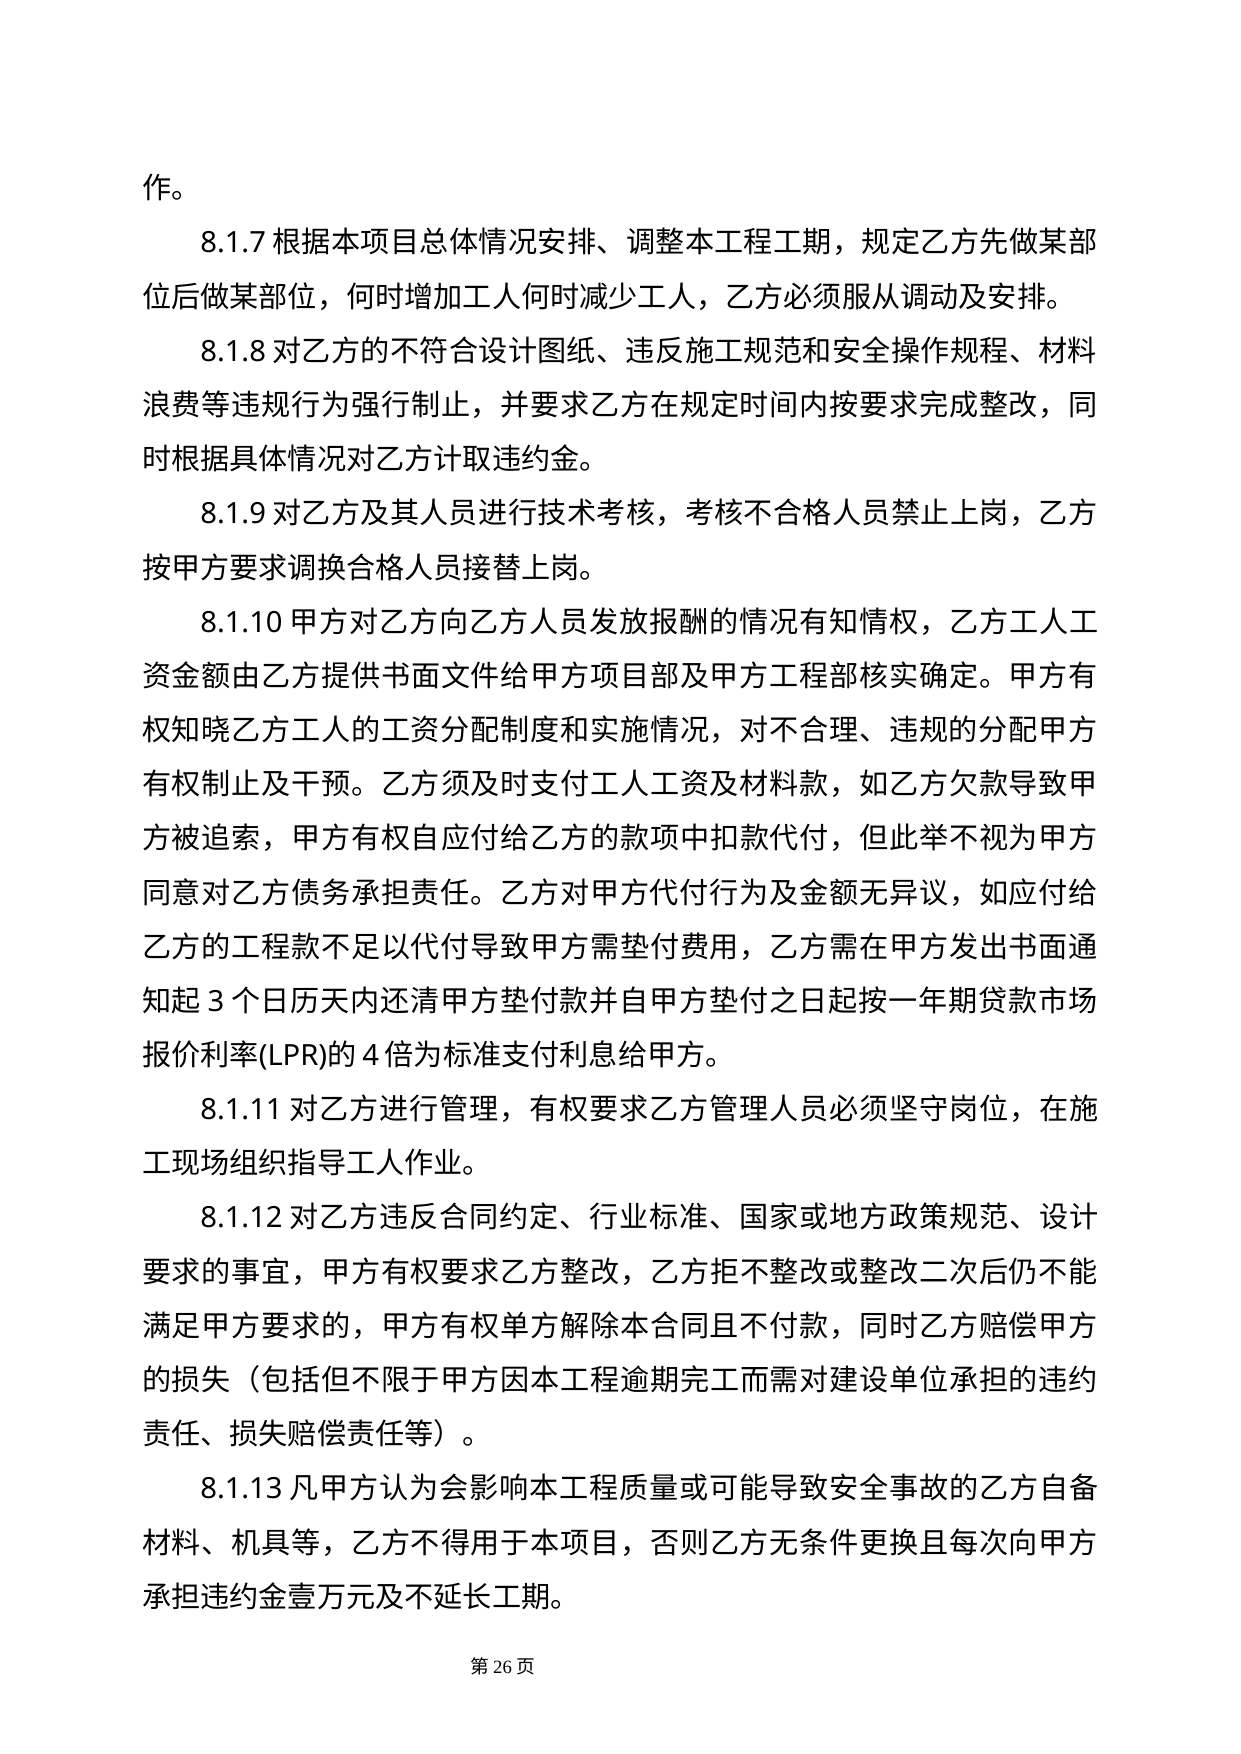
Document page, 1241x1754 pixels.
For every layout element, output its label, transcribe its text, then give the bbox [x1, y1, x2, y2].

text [142, 153, 1098, 207]
text 8.1.9对乙方及其人员进行技术考核，考核不合格人员禁止上岗，乙方按甲方要求调换合格人员接替上岗。 [142, 478, 1098, 586]
text 8.1.13凡甲方认为会影响本工程质量或可能导致安全事故的乙方自备材料、机具等，乙方不得用于本项目，否则乙方无条件更换且每次向甲方承担违约金壹万元及不延长工期。 [142, 1453, 1098, 1616]
text 8.1.7根据本项目总体情况安排、调整本工程工期，规定乙方先做某部位后做某部位，何时增加工人何时减少工人，乙方必须服从调动及安排。 [142, 207, 1098, 316]
text 8.1.10甲方对乙方向乙方人员发放报酬的情况有知情权，乙方工人工资金额由乙方提供书面文件给甲方项目部及甲方工程部核实确定。甲方有权知晓乙方工人的工资分配制度和实施情况，对不合理、违规的分配甲方有权制止及干预。乙方须及时支付工人工资及材料款，如乙方欠款导致甲方被追索，甲方有权自应付给乙方的款项中扣款代付，但此举不视为甲方同意对乙方债务承担责任。乙方对甲方代付行为及金额无异议，如应付给乙方的工程款不足以代付导致甲方需垫付费用，乙方需在甲方发出书面通知起3个日历天内还清甲方垫付款并自甲方垫付之日起按一年期贷款市场报价利率(LPR)的4倍为标准支付利息给甲方。 [142, 586, 1098, 1074]
text 8.1.8对乙方的不符合设计图纸、违反施工规范和安全操作规程、材料浪费等违规行为强行制止，并要求乙方在规定时间内按要求完成整改，同时根据具体情况对乙方计取违约金。 [142, 316, 1098, 478]
text 8.1.11对乙方进行管理，有权要求乙方管理人员必须坚守岗位，在施工现场组织指导工人作业。 [142, 1074, 1098, 1182]
text 8.1.12对乙方违反合同约定、行业标准、国家或地方政策规范、设计要求的事宜，甲方有权要求乙方整改，乙方拒不整改或整改二次后仍不能满足甲方要求的，甲方有权单方解除本合同且不付款，同时乙方赔偿甲方的损失（包括但不限于甲方因本工程逾期完工而需对建设单位承担的违约责任、损失赔偿责任等）。 [142, 1182, 1098, 1453]
